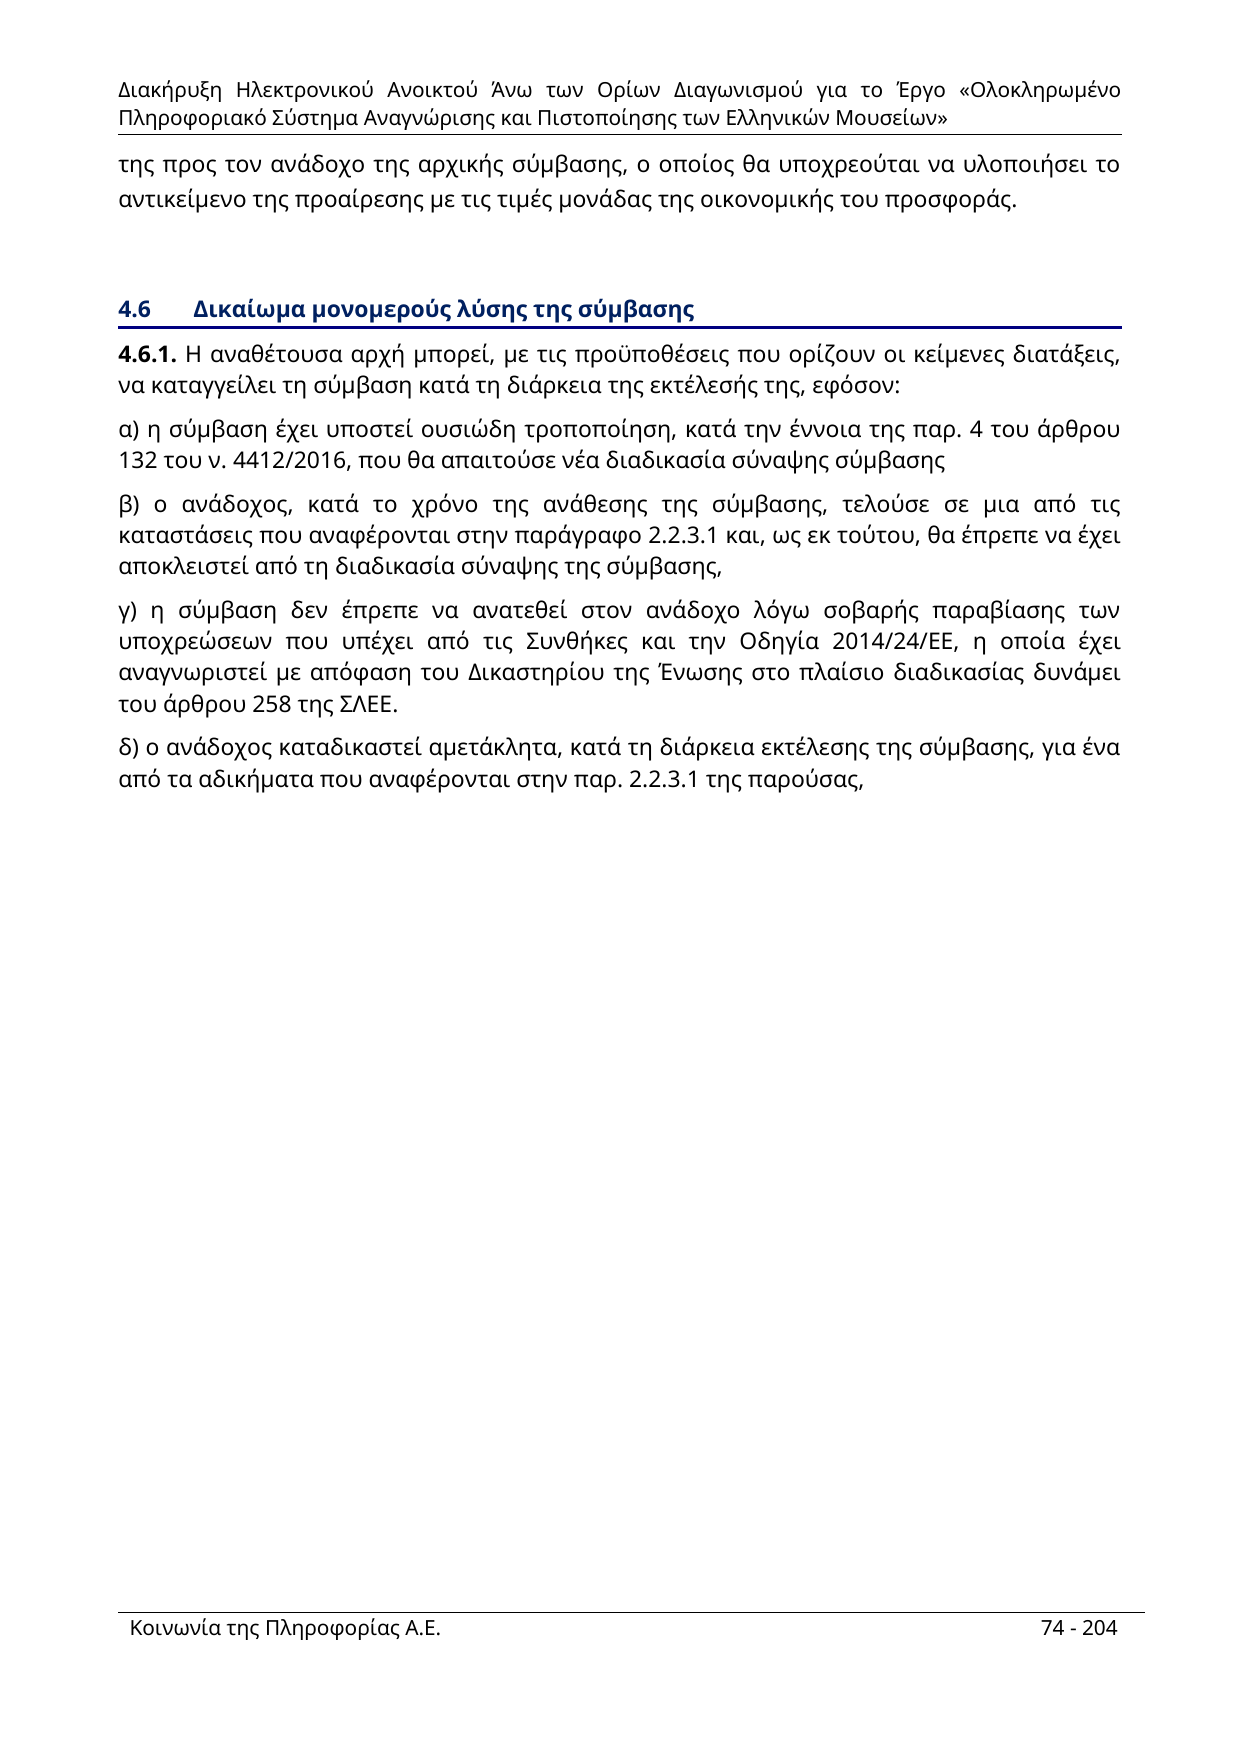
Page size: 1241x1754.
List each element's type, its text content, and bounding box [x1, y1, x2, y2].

text δ) ο ανάδοχος καταδικαστεί αμετάκλητα, κατά τη διάρκεια εκτέλεσης της σύμβασης, για ένα από τα αδικήματα που αναφέρονται στην παρ. 2.2.3.1 της παρούσας, [118, 731, 1122, 794]
text γ) η σύμβαση δεν έπρεπε να ανατεθεί στον ανάδοχο λόγω σοβαρής παραβίασης των υποχρεώσεων που υπέχει από τις Συνθήκες και την Οδηγία 2014/24/ΕΕ, η οποία έχει αναγνωριστεί με απόφαση του Δικαστηρίου της Ένωσης στο πλαίσιο διαδικασίας δυνάμει του άρθρου 258 της ΣΛΕΕ. [118, 594, 1122, 719]
text 4.6.1. Η αναθέτουσα αρχή μπορεί, με τις προϋποθέσεις που ορίζουν οι κείμενες διατάξεις, να καταγγείλει τη σύμβαση κατά τη διάρκεια της εκτέλεσής της, εφόσον: [118, 338, 1122, 400]
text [118, 147, 1122, 215]
text β) ο ανάδοχος, κατά το χρόνο της ανάθεσης της σύμβασης, τελούσε σε μια από τις καταστάσεις που αναφέρονται στην παράγραφο 2.2.3.1 και, ως εκ τούτου, θα έπρεπε να έχει αποκλειστεί από τη διαδικασία σύναψης της σύμβασης, [118, 488, 1122, 581]
text α) η σύμβαση έχει υποστεί ουσιώδη τροποποίηση, κατά την έννοια της παρ. 4 του άρθρου 132 του ν. 4412/2016, που θα απαιτούσε νέα διαδικασία σύναψης σύμβασης [118, 413, 1122, 475]
subtitle Δικαίωμα μονομερούς λύσης της σύμβασης [118, 293, 1122, 326]
